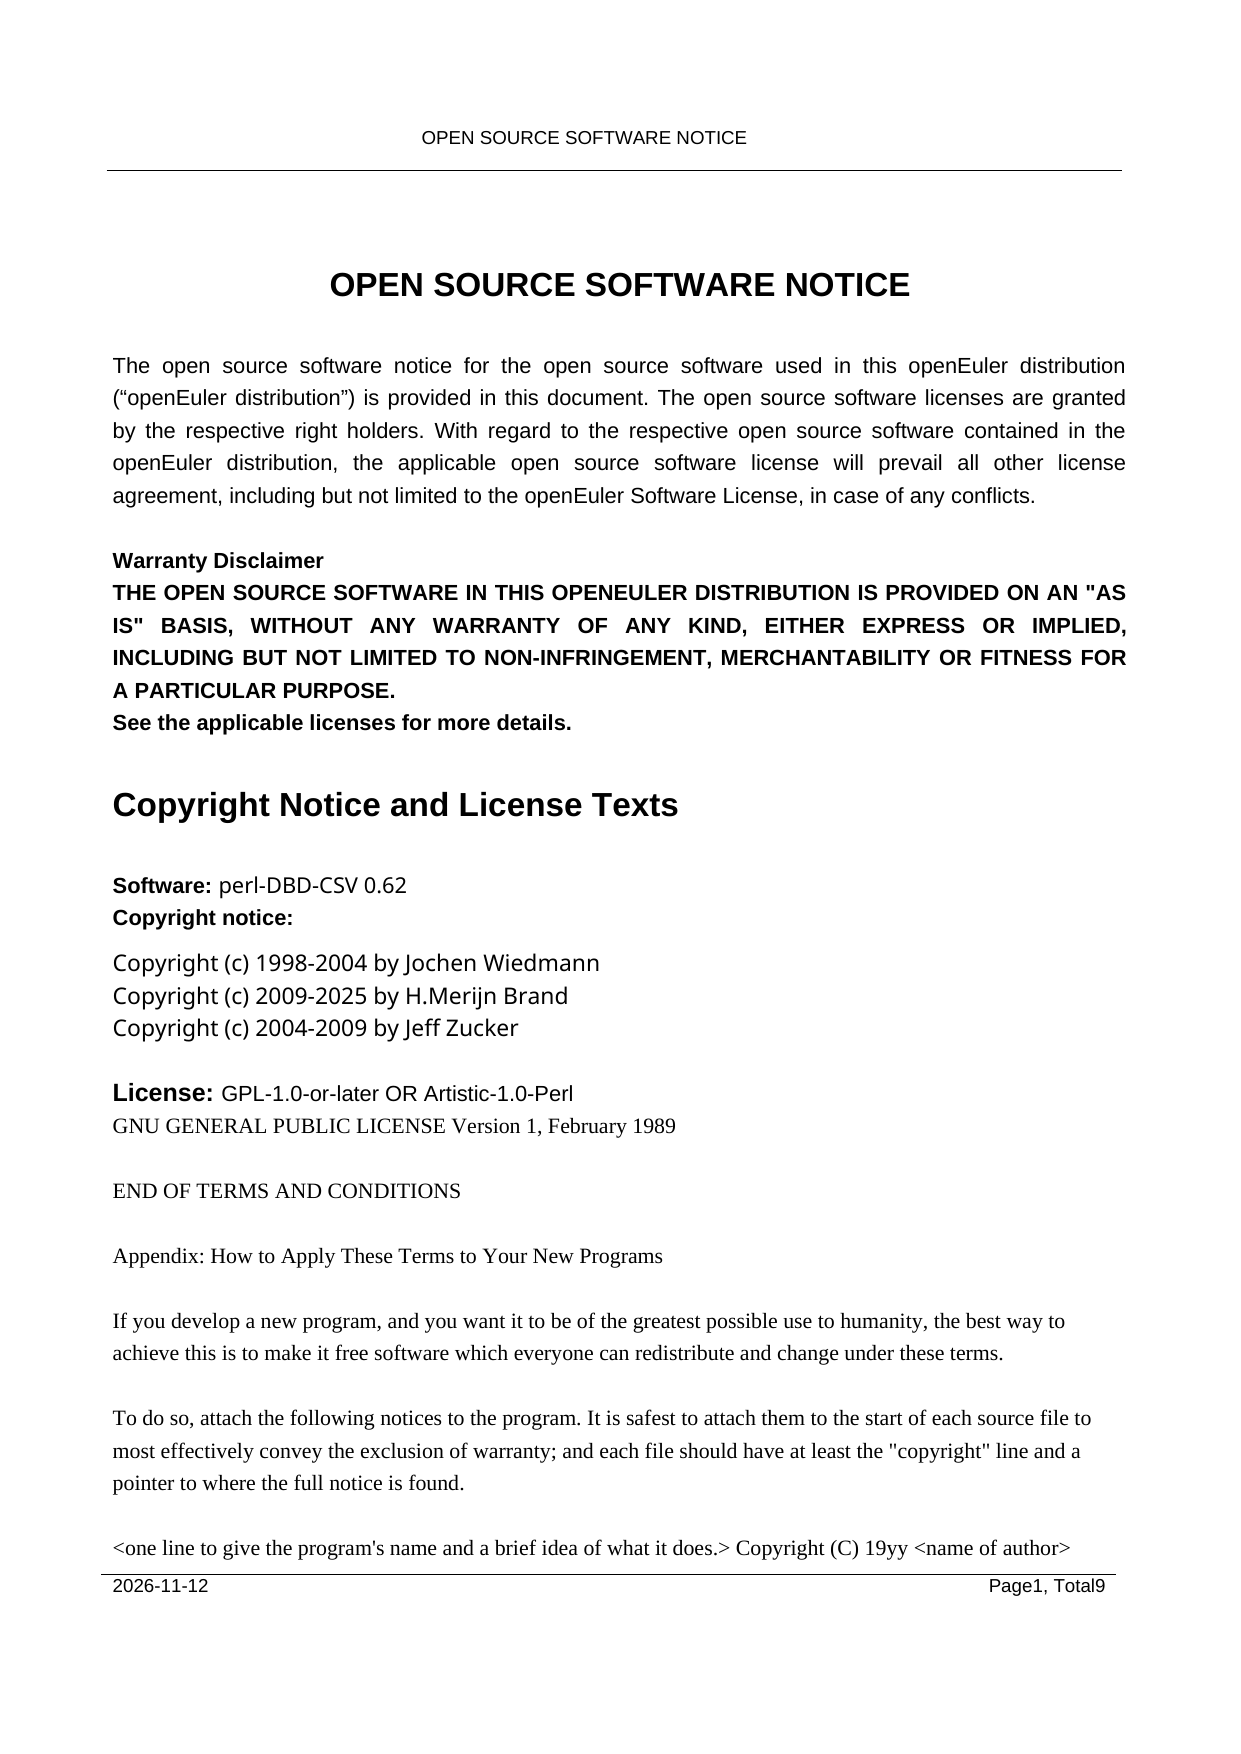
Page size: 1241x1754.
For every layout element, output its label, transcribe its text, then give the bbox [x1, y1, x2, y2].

text Warranty Disclaimer [112, 544, 1128, 576]
text The open source software notice for the open source software used in this openEuler distribution (“openEuler distribution”) is provided in this document. The open source software licenses are granted by the respective right holders. With regard to the respective open source software contained in the openEuler distribution, the applicable open source software license will prevail all other license agreement, including but not limited to the openEuler Software License, in case of any conflicts. [112, 349, 1128, 511]
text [112, 1109, 1128, 1564]
text THE OPEN SOURCE SOFTWARE IN THIS OPENEULER DISTRIBUTION IS PROVIDED ON AN "AS IS" BASIS, WITHOUT ANY WARRANTY OF ANY KIND, EITHER EXPRESS OR IMPLIED, INCLUDING BUT NOT LIMITED TO NON-INFRINGEMENT, MERCHANTABILITY OR FITNESS FOR A PARTICULAR PURPOSE. See the applicable licenses for more details. [112, 576, 1128, 739]
text Copyright notice: [112, 901, 1128, 934]
title Software: perl-DBD-CSV 0.62 [112, 869, 1128, 901]
text Copyright Notice and License Texts [112, 771, 1128, 836]
text OPEN SOURCE SOFTWARE NOTICE [112, 251, 1128, 316]
text License: GPL-1.0-or-later OR Artistic-1.0-Perl [112, 1077, 1128, 1109]
text Copyright (c) 1998-2004 by Jochen Wiedmann Copyright (c) 2009-2025 by H.Merijn Brand Copyright (c) 2004-2009 by Jeff Zucker [112, 947, 1128, 1077]
